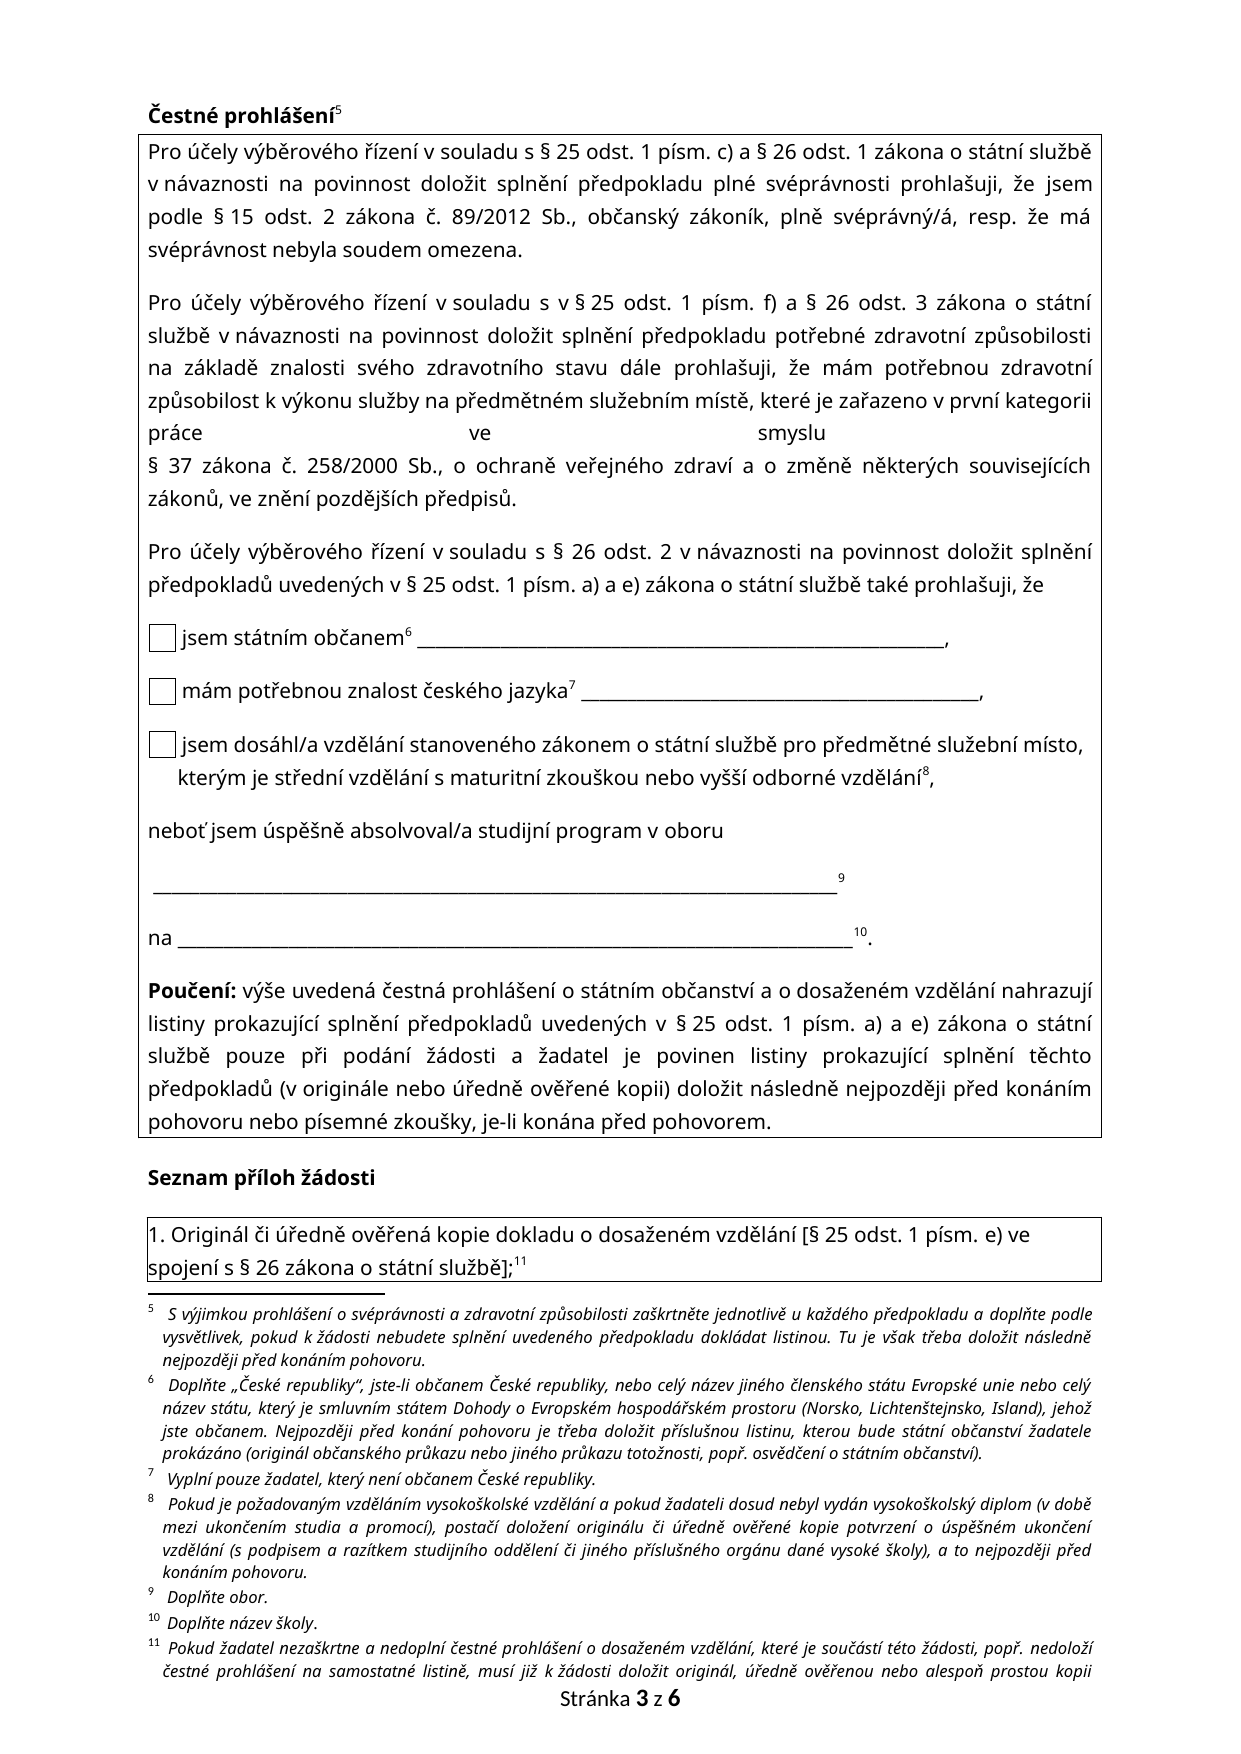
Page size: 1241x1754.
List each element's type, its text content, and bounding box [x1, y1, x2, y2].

text neboť jsem úspěšně absolvoval/a studijní program v oboru [139, 813, 1101, 844]
text Čestné prohlášení [148, 101, 1092, 129]
text na _________________________________________________________________________. [139, 920, 1101, 951]
text Poučení: výše uvedená čestná prohlášení o státním občanství a o dosaženém vzdělání nahrazují listiny prokazující splnění předpokladů uvedených v § 25 odst. 1 písm. a) a e) zákona o státní službě pouze při podání žádosti a žadatel je povinen listiny prokazující splnění těchto předpokladů (v originále nebo úředně ověřené kopii) doložit následně nejpozději před konáním pohovoru nebo písemné zkoušky, je-li konána před pohovorem. [139, 973, 1101, 1137]
text Pro účely výběrového řízení v souladu s § 26 odst. 2 v návaznosti na povinnost doložit splnění předpokladů uvedených v § 25 odst. 1 písm. a) a e) zákona o státní službě také prohlašuji, že [139, 534, 1101, 598]
text Pro účely výběrového řízení v souladu s § 25 odst. 1 písm. c) a § 26 odst. 1 zákona o státní službě v návaznosti na povinnost doložit splnění předpokladu plné svéprávnosti prohlašuji, že jsem podle § 15 odst. 2 zákona č. 89/2012 Sb., občanský zákoník, plně svéprávný/á, resp. že má svéprávnost nebyla soudem omezena. [139, 135, 1101, 263]
text mám potřebnou znalost českého jazyka ___________________________________________, [139, 673, 1101, 705]
text jsem státním občanem _________________________________________________________, [139, 620, 1101, 652]
text Pro účely výběrového řízení v souladu s v § 25 odst. 1 písm. f) a § 26 odst. 3 zákona o státní službě v návaznosti na povinnost doložit splnění předpokladu potřebné zdravotní způsobilosti na základě znalosti svého zdravotního stavu dále prohlašuji, že mám potřebnou zdravotní způsobilost k výkonu služby na předmětném služebním místě, které je zařazeno v první kategorii práce ve smyslu § 37 zákona č. 258/2000 Sb., o ochraně veřejného zdraví a o změně některých souvisejících zákonů, ve znění pozdějších předpisů. [139, 285, 1101, 512]
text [148, 1218, 1101, 1281]
text jsem dosáhl/a vzdělání stanoveného zákonem o státní službě pro předmětné služební místo, kterým je střední vzdělání s maturitní zkouškou nebo vyšší odborné vzdělání, [139, 727, 1101, 791]
text __________________________________________________________________________ [139, 866, 1101, 898]
text Seznam příloh žádosti [148, 1163, 1092, 1192]
